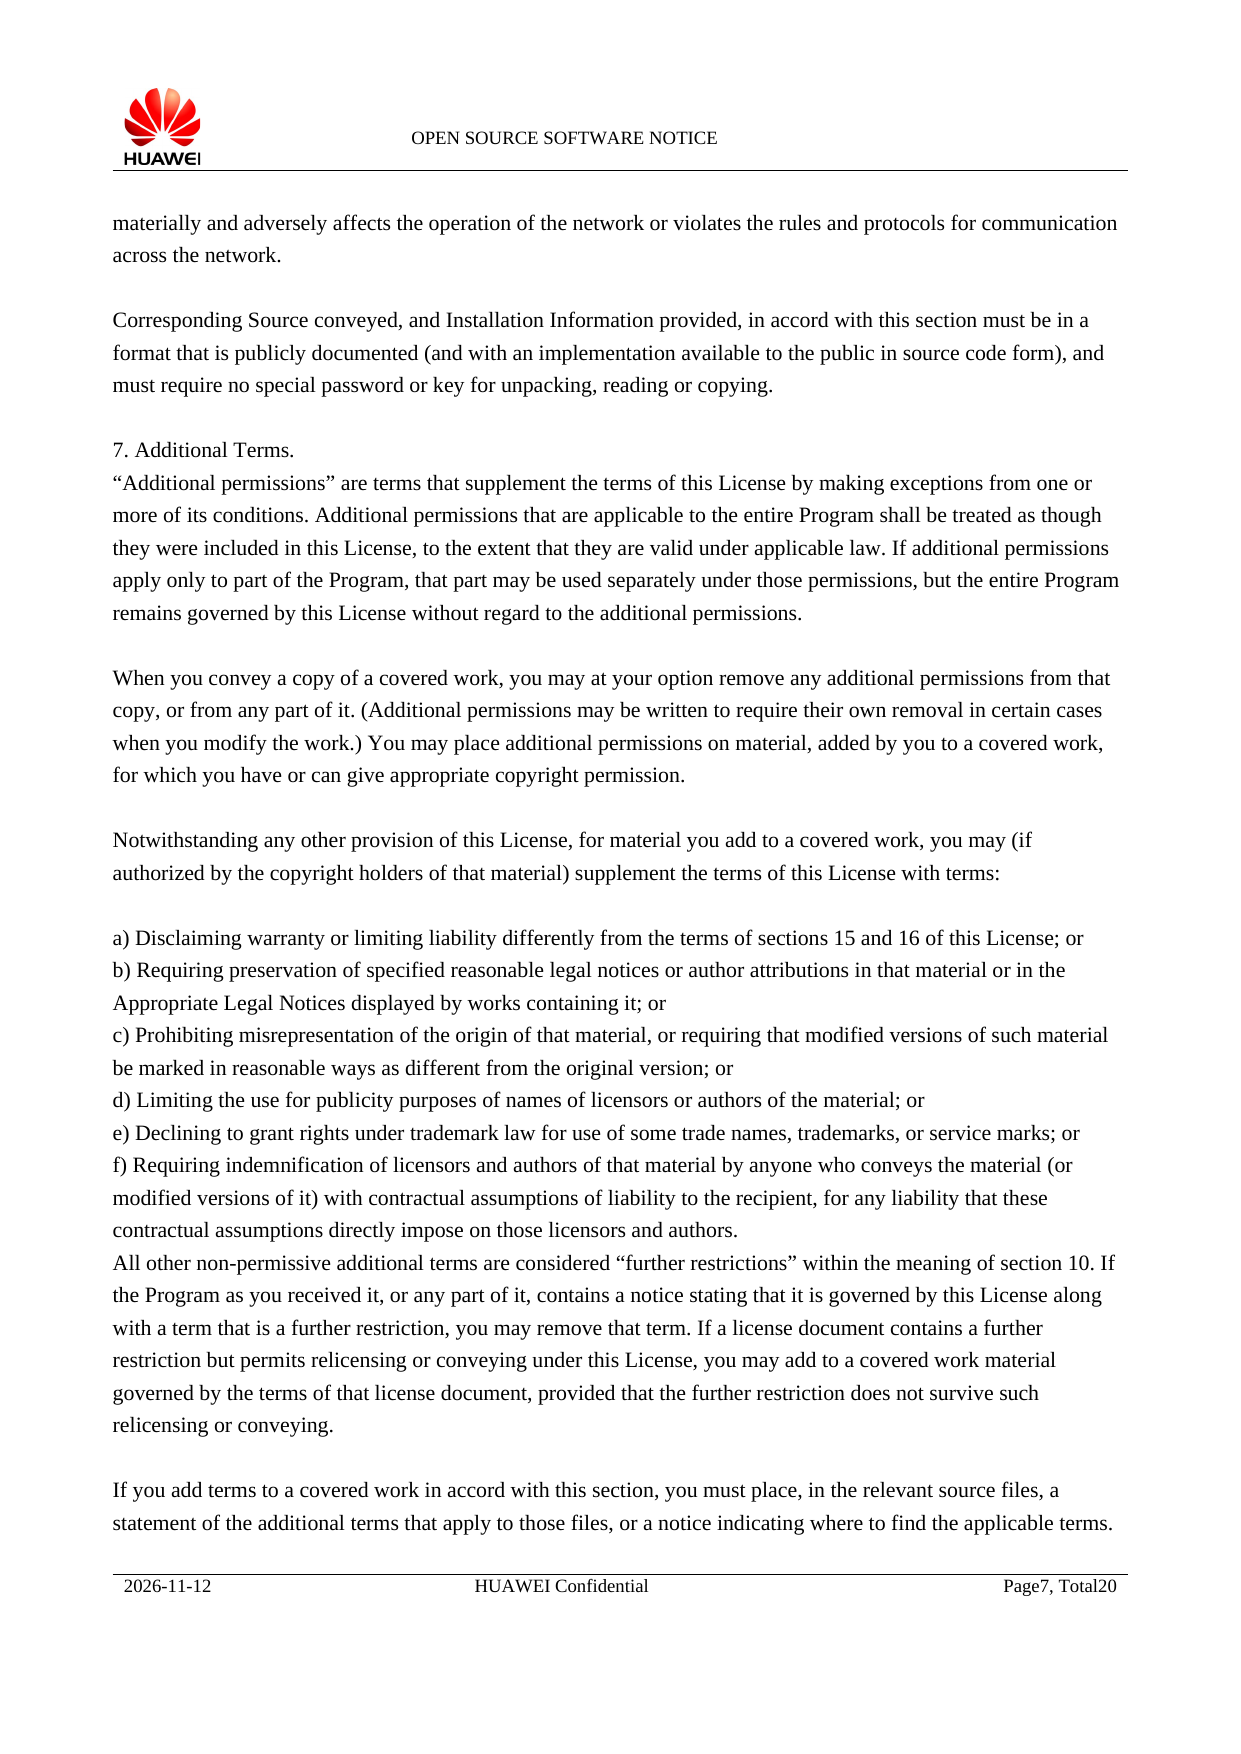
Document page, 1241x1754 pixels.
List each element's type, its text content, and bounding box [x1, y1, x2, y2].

picture [124, 88, 201, 165]
